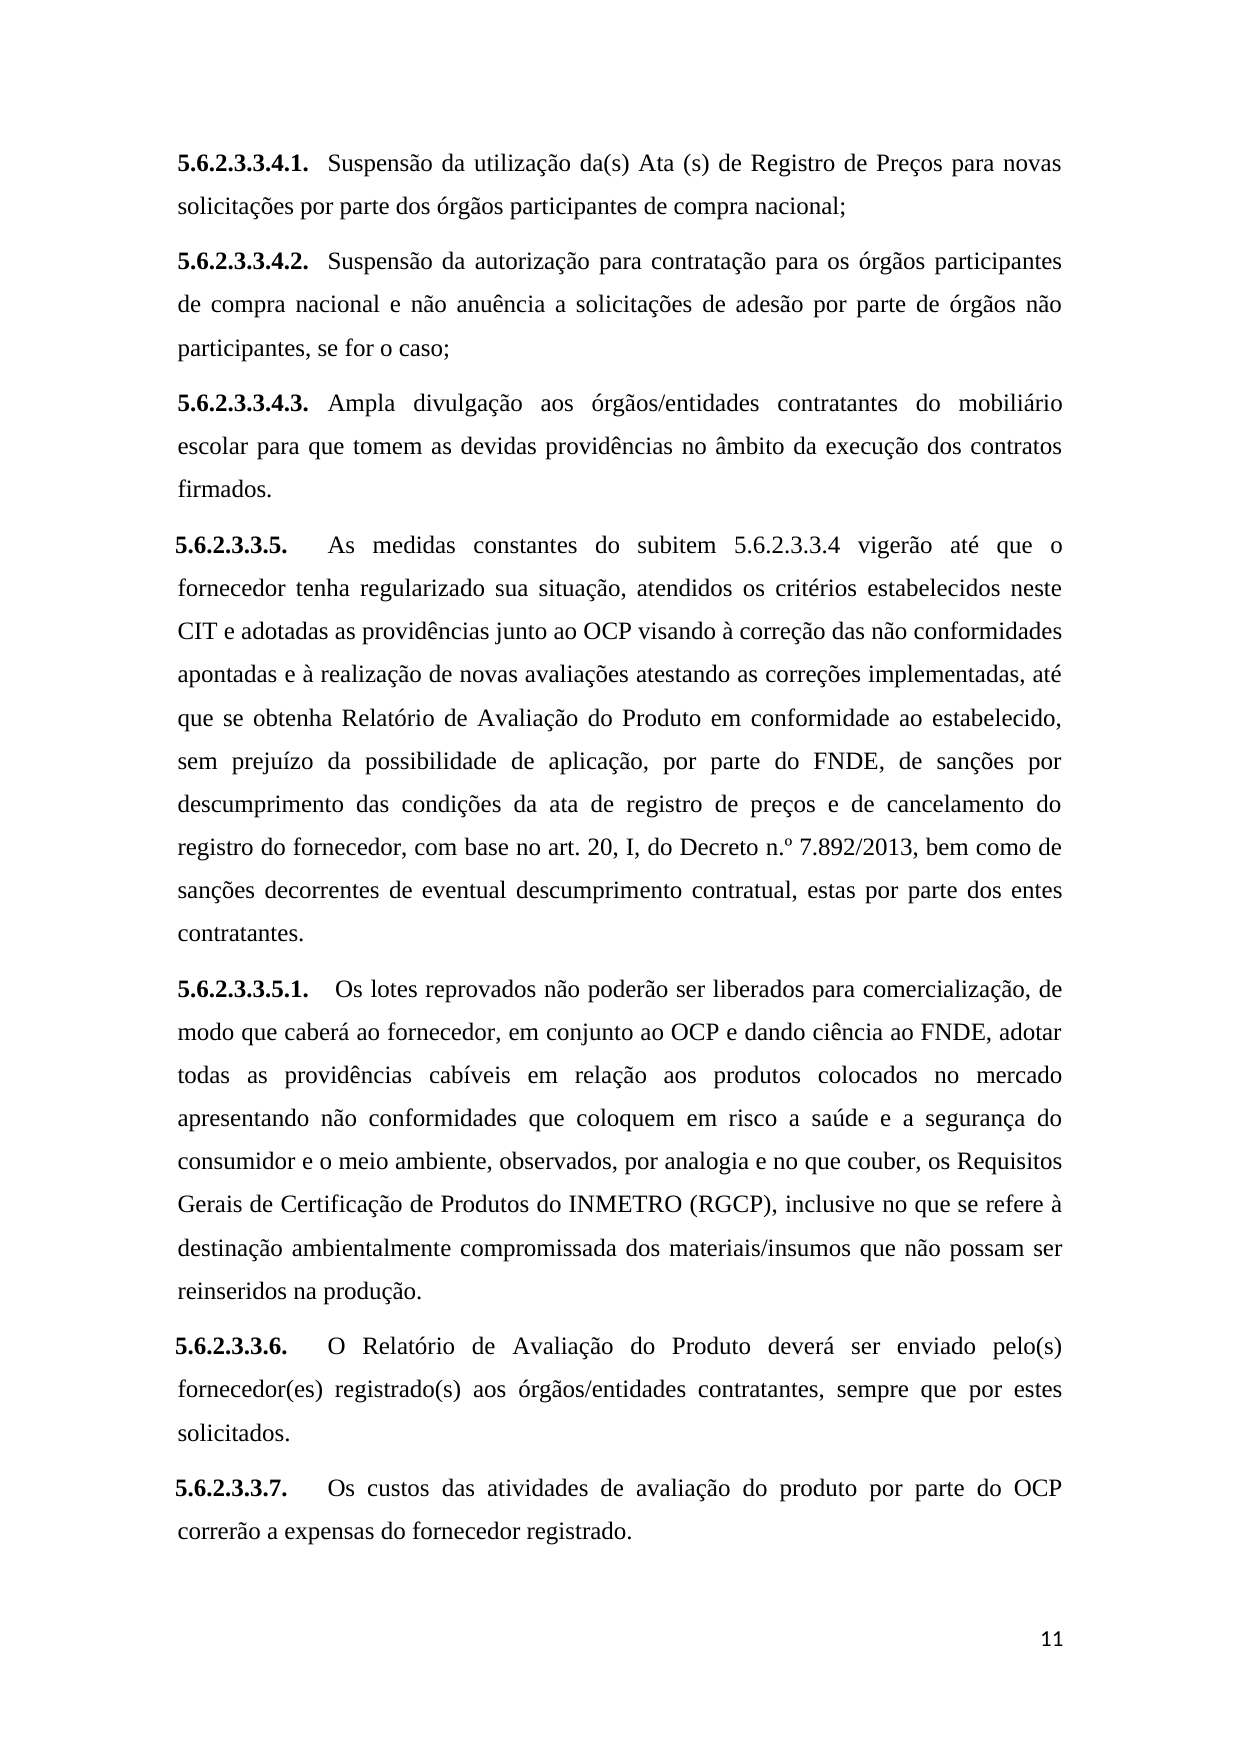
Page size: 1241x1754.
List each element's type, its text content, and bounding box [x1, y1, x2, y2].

list Os custos das atividades de avaliação do produto por parte do OCP correrão a expensas do fornecedor registrado. [175, 1473, 1063, 1545]
list O Relatório de Avaliação do Produto deverá ser enviado pelo(s) fornecedor(es) registrado(s) aos órgãos/entidades contratantes, sempre que por estes solicitados. [175, 1331, 1063, 1446]
list Suspensão da utilização da(s) Ata (s) de Registro de Preços para novas solicitações por parte dos órgãos participantes de compra nacional; [177, 148, 1063, 219]
list Ampla divulgação aos órgãos/entidades contratantes do mobiliário escolar para que tomem as devidas providências no âmbito da execução dos contratos firmados. [177, 388, 1063, 503]
list As medidas constantes do subitem 5.6.2.3.3.4 vigerão até que o fornecedor tenha regularizado sua situação, atendidos os critérios estabelecidos neste CIT e adotadas as providências junto ao OCP visando à correção das não conformidades apontadas e à realização de novas avaliações atestando as correções implementadas, até que se obtenha Relatório de Avaliação do Produto em conformidade ao estabelecido, sem prejuízo da possibilidade de aplicação, por parte do FNDE, de sanções por descumprimento das condições da ata de registro de preços e de cancelamento do registro do fornecedor, com base no art. 20, I, do Decreto n.º 7.892/2013, bem como de sanções decorrentes de eventual descumprimento contratual, estas por parte dos entes contratantes. [175, 530, 1063, 947]
list Suspensão da autorização para contratação para os órgãos participantes de compra nacional e não anuência a solicitações de adesão por parte de órgãos não participantes, se for o caso; [177, 246, 1063, 361]
list Os lotes reprovados não poderão ser liberados para comercialização, de modo que caberá ao fornecedor, em conjunto ao OCP e dando ciência ao FNDE, adotar todas as providências cabíveis em relação aos produtos colocados no mercado apresentando não conformidades que coloquem em risco a saúde e a segurança do consumidor e o meio ambiente, observados, por analogia e no que couber, os Requisitos Gerais de Certificação de Produtos do INMETRO (RGCP), inclusive no que se refere à destinação ambientalmente compromissada dos materiais/insumos que não possam ser reinseridos na produção. [177, 974, 1063, 1304]
